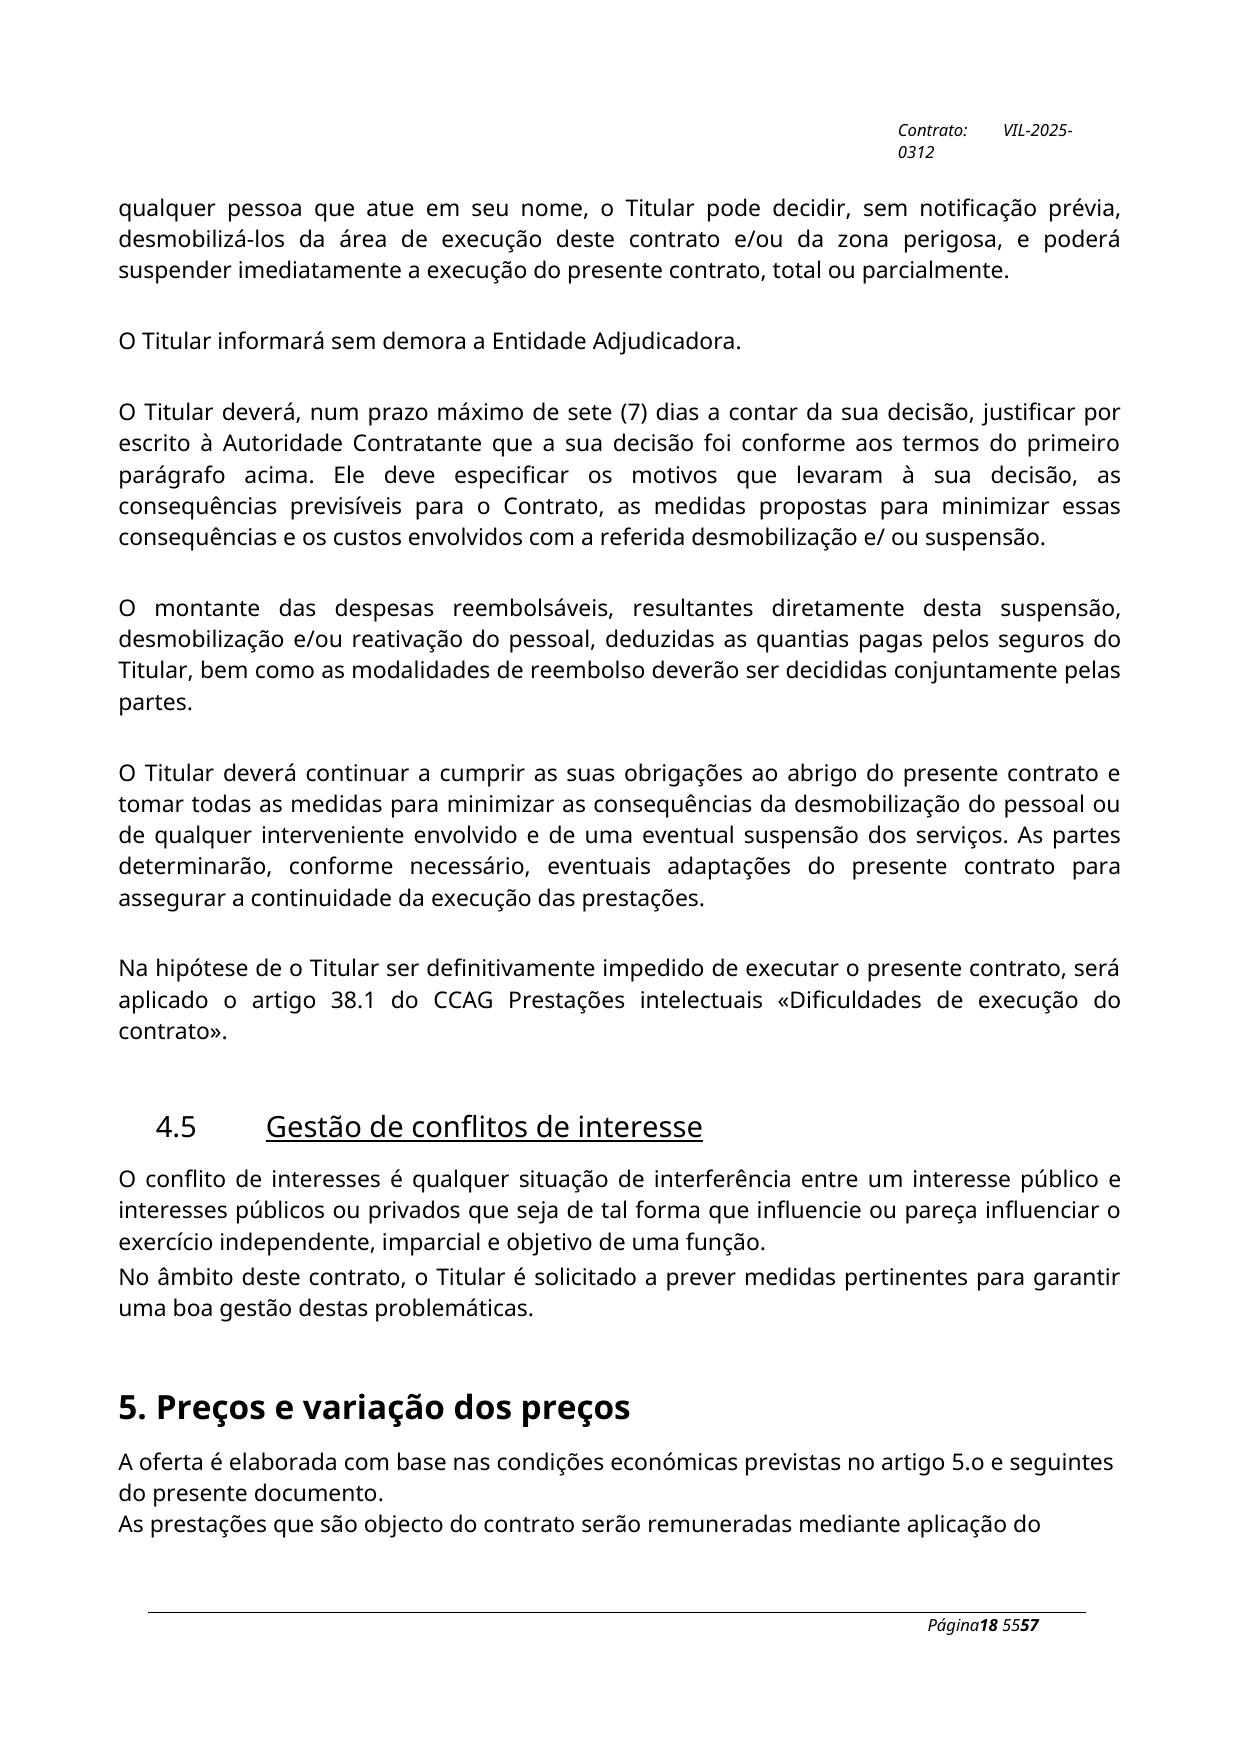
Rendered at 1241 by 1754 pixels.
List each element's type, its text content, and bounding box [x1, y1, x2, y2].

text A oferta é elaborada com base nas condições económicas previstas no artigo 5.o e seguintes do presente documento. [118, 1446, 1122, 1508]
text Preços e variação dos preços [118, 1384, 1122, 1429]
text O Titular deverá continuar a cumprir as suas obrigações ao abrigo do presente contrato e tomar todas as medidas para minimizar as consequências da desmobilização do pessoal ou de qualquer interveniente envolvido e de uma eventual suspensão dos serviços. As partes determinarão, conforme necessário, eventuais adaptações do presente contrato para assegurar a continuidade da execução das prestações. [118, 757, 1122, 913]
text O montante das despesas reembolsáveis, resultantes diretamente desta suspensão, desmobilização e/ou reativação do pessoal, deduzidas as quantias pagas pelos seguros do Titular, bem como as modalidades de reembolso deverão ser decididas conjuntamente pelas partes. [118, 592, 1122, 717]
text O conflito de interesses é qualquer situação de interferência entre um interesse público e interesses públicos ou privados que seja de tal forma que influencie ou pareça influenciar o exercício independente, imparcial e objetivo de uma função. [118, 1163, 1122, 1257]
text O Titular deverá, num prazo máximo de sete (7) dias a contar da sua decisão, justificar por escrito à Autoridade Contratante que a sua decisão foi conforme aos termos do primeiro parágrafo acima. Ele deve especificar os motivos que levaram à sua decisão, as consequências previsíveis para o Contrato, as medidas propostas para minimizar essas consequências e os custos envolvidos com a referida desmobilização e/ ou suspensão. [118, 396, 1122, 552]
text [118, 1508, 1122, 1539]
text No âmbito deste contrato, o Titular é solicitado a prever medidas pertinentes para garantir uma boa gestão destas problemáticas. [118, 1261, 1122, 1323]
text Gestão de conflitos de interesse [156, 1107, 1122, 1146]
text Na hipótese de o Titular ser definitivamente impedido de executar o presente contrato, será aplicado o artigo 38.1 do CCAG Prestações intelectuais «Dificuldades de execução do contrato». [118, 952, 1122, 1046]
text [118, 192, 1122, 286]
text O Titular informará sem demora a Entidade Adjudicadora. [118, 325, 1122, 357]
